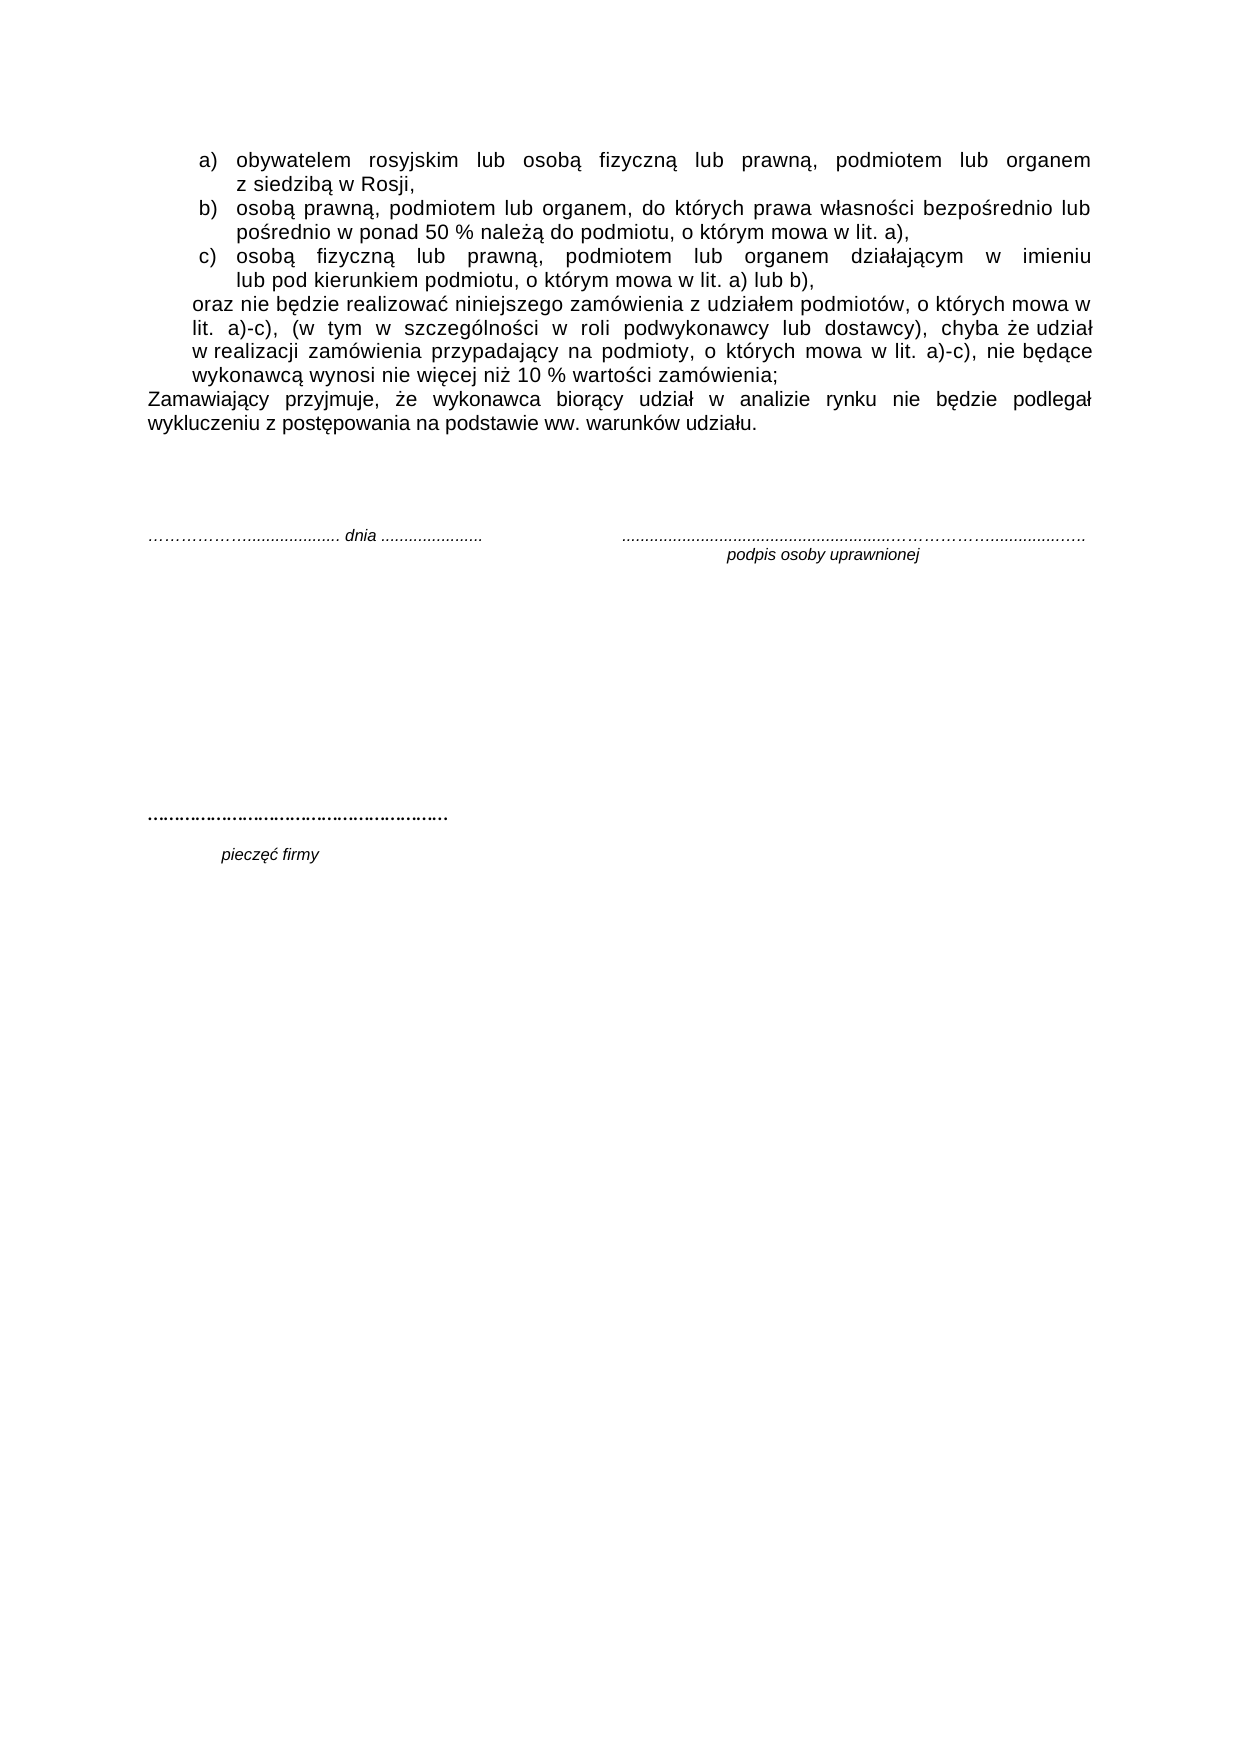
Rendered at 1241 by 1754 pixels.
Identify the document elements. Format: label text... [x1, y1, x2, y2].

text pieczęć firmy [148, 845, 1093, 864]
text oraz nie będzie realizować niniejszego zamówienia z udziałem podmiotów, o których mowa w lit. a)-c), (w tym w szczególności w roli podwykonawcy lub dostawcy), chyba że udział w realizacji zamówienia przypadający na podmioty, o których mowa w lit. a)-c), nie będące wykonawcą wynosi nie więcej niż 10 % wartości zamówienia; [192, 291, 1093, 387]
list osobą prawną, podmiotem lub organem, do których prawa własności bezpośrednio lub pośrednio w ponad 50 % należą do podmiotu, o którym mowa w lit. a), [199, 196, 1093, 243]
list osobą fizyczną lub prawną, podmiotem lub organem działającym w imieniu lub pod kierunkiem podmiotu, o którym mowa w lit. a) lub b), [199, 243, 1093, 291]
text ………………………………………………… [148, 798, 1093, 826]
text Zamawiający przyjmuje, że wykonawca biorący udział w analizie rynku nie będzie podlegał wykluczeniu z postępowania na podstawie ww. warunków udziału. [148, 387, 1093, 435]
text ……………….................... dnia ...................... ..........................................................………………...............….. podpis osoby uprawnionej [148, 525, 1093, 564]
list obywatelem rosyjskim lub osobą fizyczną lub prawną, podmiotem lub organem z siedzibą w Rosji, [199, 148, 1093, 196]
